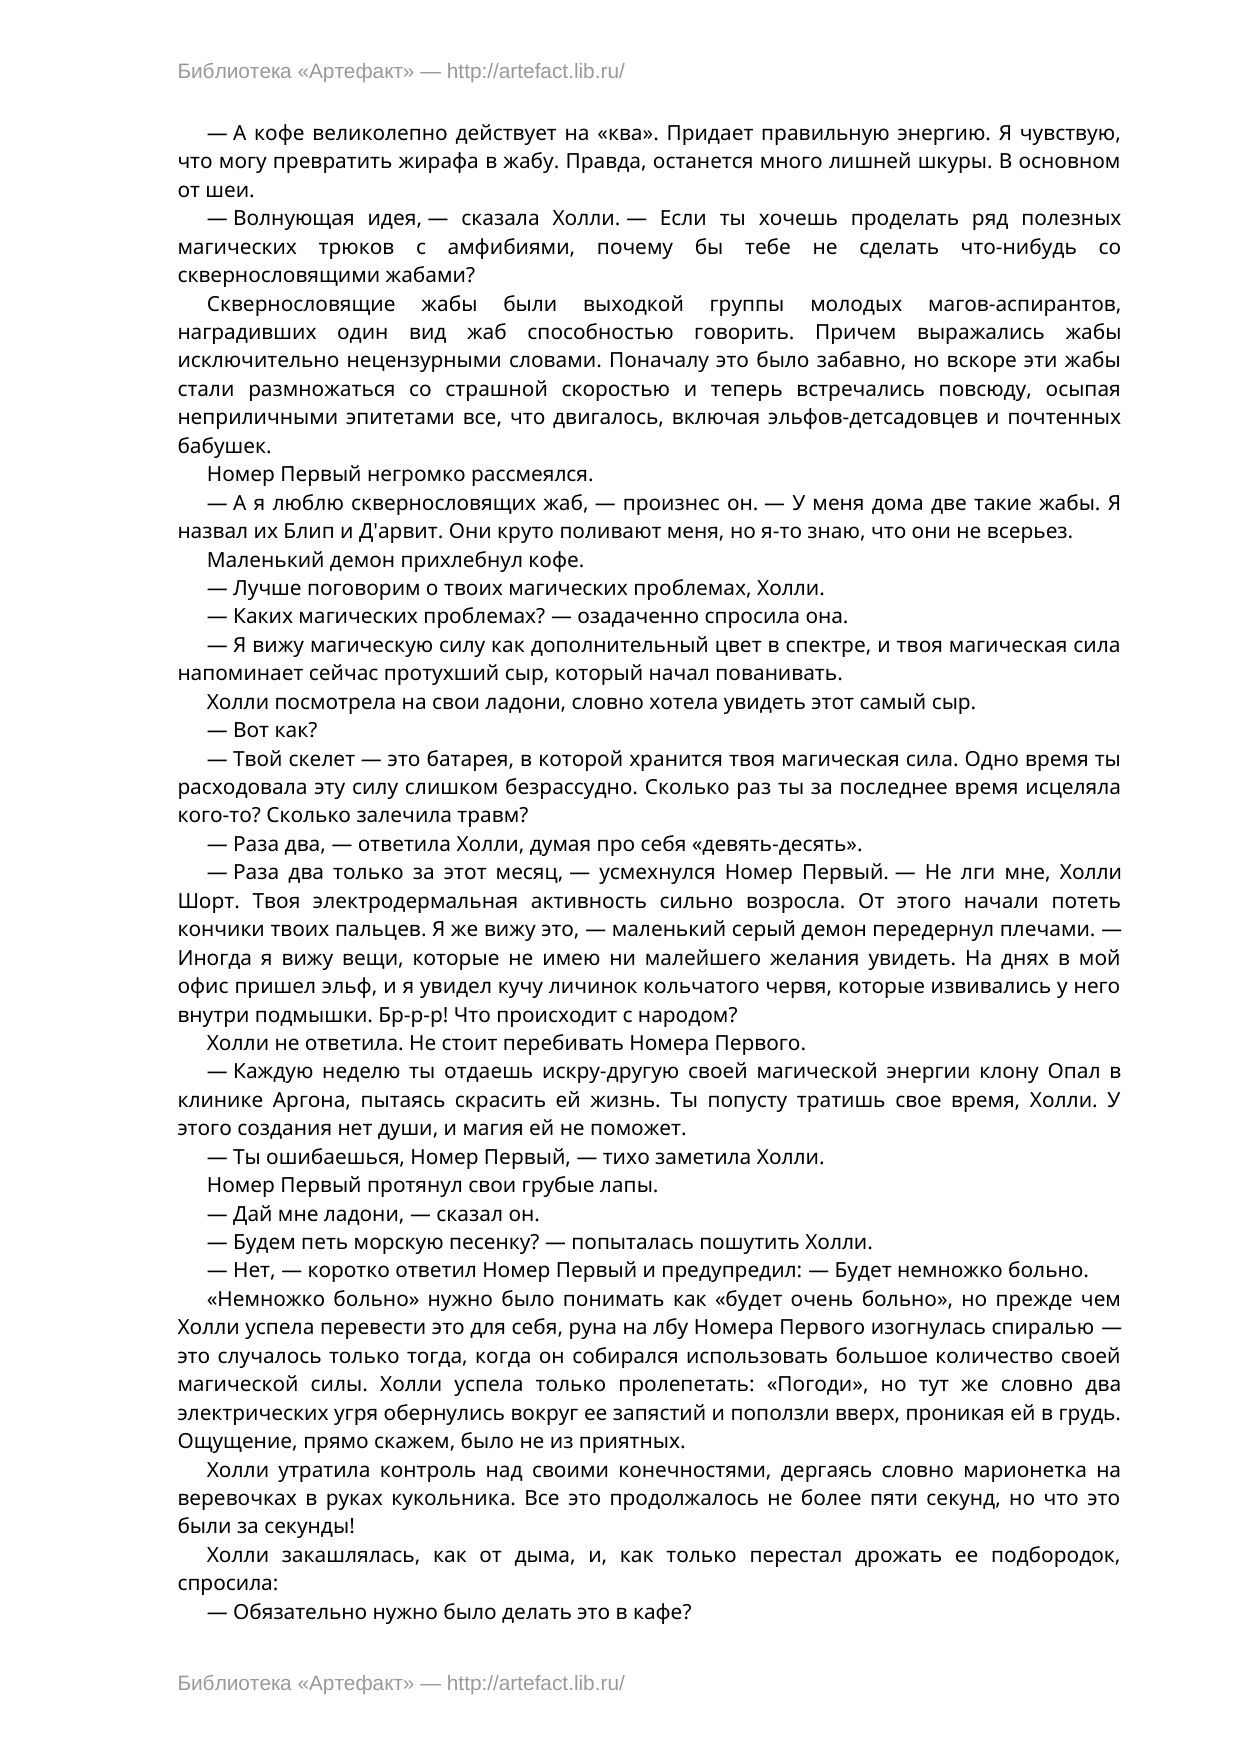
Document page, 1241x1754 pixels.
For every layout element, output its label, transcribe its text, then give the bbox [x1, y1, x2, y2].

text — Ты ошибаешься, Номер Первый, — тихо заметила Холли. [177, 1142, 1122, 1170]
text Холли посмотрела на свои ладони, словно хотела увидеть этот самый сыр. [177, 687, 1122, 715]
text — Нет, — коротко ответил Номер Первый и предупредил: — Будет немножко больно. [177, 1256, 1122, 1284]
text — Лучше поговорим о твоих магических проблемах, Холли. [177, 573, 1122, 602]
text — Раза два только за этот месяц, — усмехнулся Номер Первый. — Не лги мне, Холли Шорт. Твоя электродермальная активность сильно возросла. От этого начали потеть кончики твоих пальцев. Я же вижу это, — маленький серый демон передернул плечами. — Иногда я вижу вещи, которые не имею ни малейшего желания увидеть. На днях в мой офис пришел эльф, и я увидел кучу личинок кольчатого червя, которые извивались у него внутри подмышки. Бр-р-р! Что происходит с народом? [177, 857, 1122, 1028]
text Холли не ответила. Не стоит перебивать Номера Первого. [177, 1028, 1122, 1057]
text — Я вижу магическую силу как дополнительный цвет в спектре, и твоя магическая сила напоминает сейчас протухший сыр, который начал пованивать. [177, 630, 1122, 687]
text Номер Первый негромко рассмеялся. [177, 459, 1122, 488]
text Холли закашлялась, как от дыма, и, как только перестал дрожать ее подбородок, спросила: [177, 1540, 1122, 1597]
text Номер Первый протянул свои грубые лапы. [177, 1170, 1122, 1199]
text «Немножко больно» нужно было понимать как «будет очень больно», но прежде чем Холли успела перевести это для себя, руна на лбу Номера Первого изогнулась спиралью — это случалось только тогда, когда он собирался использовать большое количество своей магической силы. Холли успела только пролепетать: «Погоди», но тут же словно два электрических угря обернулись вокруг ее запястий и поползли вверх, проникая ей в грудь. Ощущение, прямо скажем, было не из приятных. [177, 1284, 1122, 1455]
text — Волнующая идея, — сказала Холли. — Если ты хочешь проделать ряд полезных магических трюков с амфибиями, почему бы тебе не сделать что-нибудь со сквернословящими жабами? [177, 203, 1122, 289]
text — Твой скелет — это батарея, в которой хранится твоя магическая сила. Одно время ты расходовала эту силу слишком безрассудно. Сколько раз ты за последнее время исцеляла кого-то? Сколько залечила травм? [177, 744, 1122, 829]
text — Будем петь морскую песенку? — попыталась пошутить Холли. [177, 1227, 1122, 1256]
text — Обязательно нужно было делать это в кафе? [177, 1597, 1122, 1625]
text — Раза два, — ответила Холли, думая про себя «девять-десять». [177, 829, 1122, 857]
text — Каких магических проблемах? — озадаченно спросила она. [177, 602, 1122, 630]
text — Дай мне ладони, — сказал он. [177, 1199, 1122, 1227]
text Сквернословящие жабы были выходкой группы молодых магов-аспирантов, наградивших один вид жаб способностью говорить. Причем выражались жабы исключительно нецензурными словами. Поначалу это было забавно, но вскоре эти жабы стали размножаться со страшной скоростью и теперь встречались повсюду, осыпая неприличными эпитетами все, что двигалось, включая эльфов-детсадовцев и почтенных бабушек. [177, 289, 1122, 459]
text — А я люблю сквернословящих жаб, — произнес он. — У меня дома две такие жабы. Я назвал их Блип и Д'арвит. Они круто поливают меня, но я-то знаю, что они не всерьез. [177, 488, 1122, 545]
text — А кофе великолепно действует на «ква». Придает правильную энергию. Я чувствую, что могу превратить жирафа в жабу. Правда, останется много лишней шкуры. В основном от шеи. [177, 118, 1122, 203]
text — Вот как? [177, 715, 1122, 744]
text Холли утратила контроль над своими конечностями, дергаясь словно марионетка на веревочках в руках кукольника. Все это продолжалось не более пяти секунд, но что это были за секунды! [177, 1455, 1122, 1540]
text Маленький демон прихлебнул кофе. [177, 545, 1122, 573]
text — Каждую неделю ты отдаешь искру-другую своей магической энергии клону Опал в клинике Аргона, пытаясь скрасить ей жизнь. Ты попусту тратишь свое время, Холли. У этого создания нет души, и магия ей не поможет. [177, 1057, 1122, 1142]
